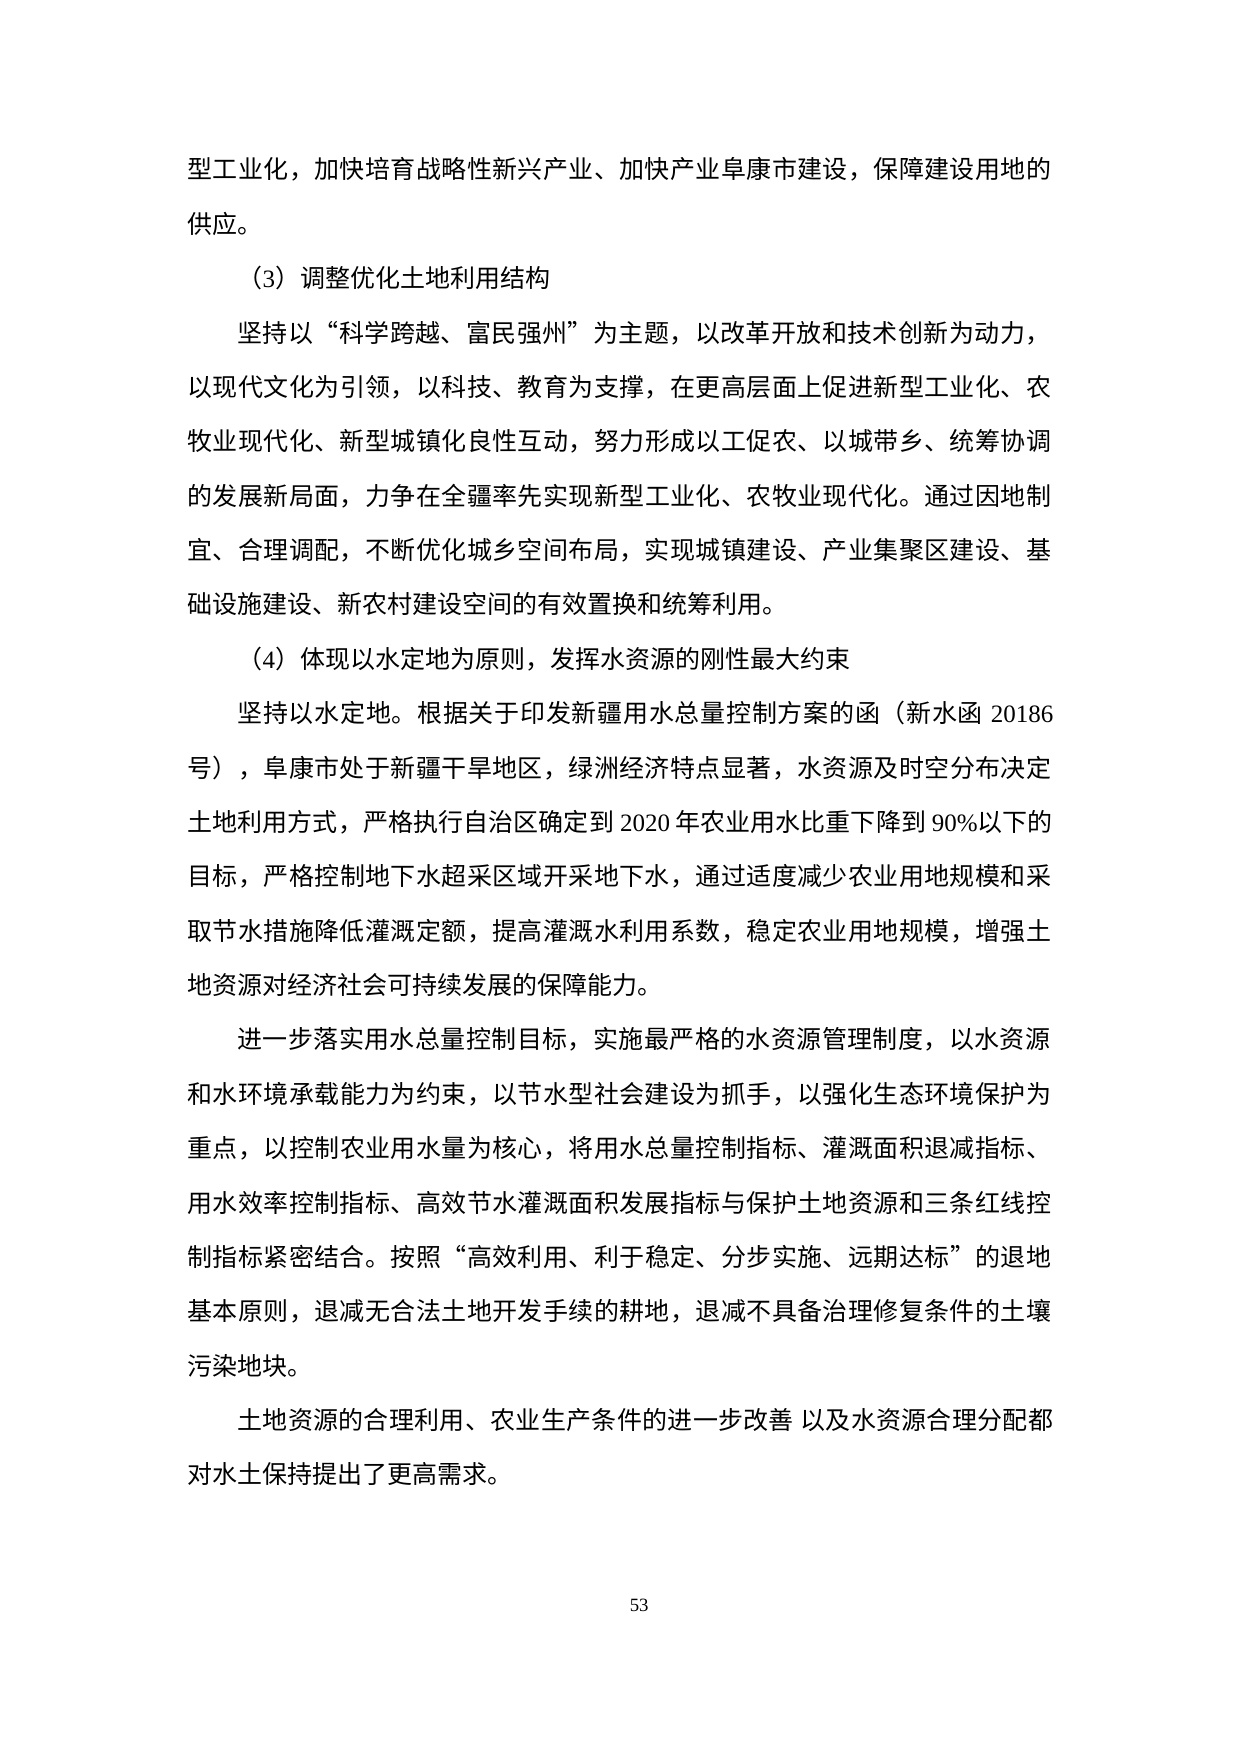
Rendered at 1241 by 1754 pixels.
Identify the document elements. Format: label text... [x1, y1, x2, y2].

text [187, 150, 1053, 241]
text 坚持以“科学跨越、富民强州”为主题，以改革开放和技术创新为动力，以现代文化为引领，以科技、教育为支撑，在更高层面上促进新型工业化、农牧业现代化、新型城镇化良性互动，努力形成以工促农、以城带乡、统筹协调的发展新局面，力争在全疆率先实现新型工业化、农牧业现代化。通过因地制宜、合理调配，不断优化城乡空间布局，实现城镇建设、产业集聚区建设、基础设施建设、新农村建设空间的有效置换和统筹利用。 [187, 313, 1053, 621]
text 进一步落实用水总量控制目标，实施最严格的水资源管理制度，以水资源和水环境承载能力为约束，以节水型社会建设为抓手，以强化生态环境保护为重点，以控制农业用水量为核心，将用水总量控制指标、灌溉面积退减指标、用水效率控制指标、高效节水灌溉面积发展指标与保护土地资源和三条红线控制指标紧密结合。按照“高效利用、利于稳定、分步实施、远期达标”的退地基本原则，退减无合法土地开发手续的耕地，退减不具备治理修复条件的土壤污染地块。 [187, 1020, 1053, 1382]
text 坚持以水定地。根据关于印发新疆用水总量控制方案的函（新水函20186号），阜康市处于新疆干旱地区，绿洲经济特点显著，水资源及时空分布决定土地利用方式，严格执行自治区确定到2020年农业用水比重下降到90%以下的目标，严格控制地下水超采区域开采地下水，通过适度减少农业用地规模和采取节水措施降低灌溉定额，提高灌溉水利用系数，稳定农业用地规模，增强土地资源对经济社会可持续发展的保障能力。 [187, 694, 1053, 1002]
text （4）体现以水定地为原则，发挥水资源的刚性最大约束 [187, 639, 1053, 676]
text 土地资源的合理利用、农业生产条件的进一步改善 以及水资源合理分配都对水土保持提出了更高需求。 [187, 1401, 1053, 1491]
text （3）调整优化土地利用结构 [187, 259, 1053, 295]
